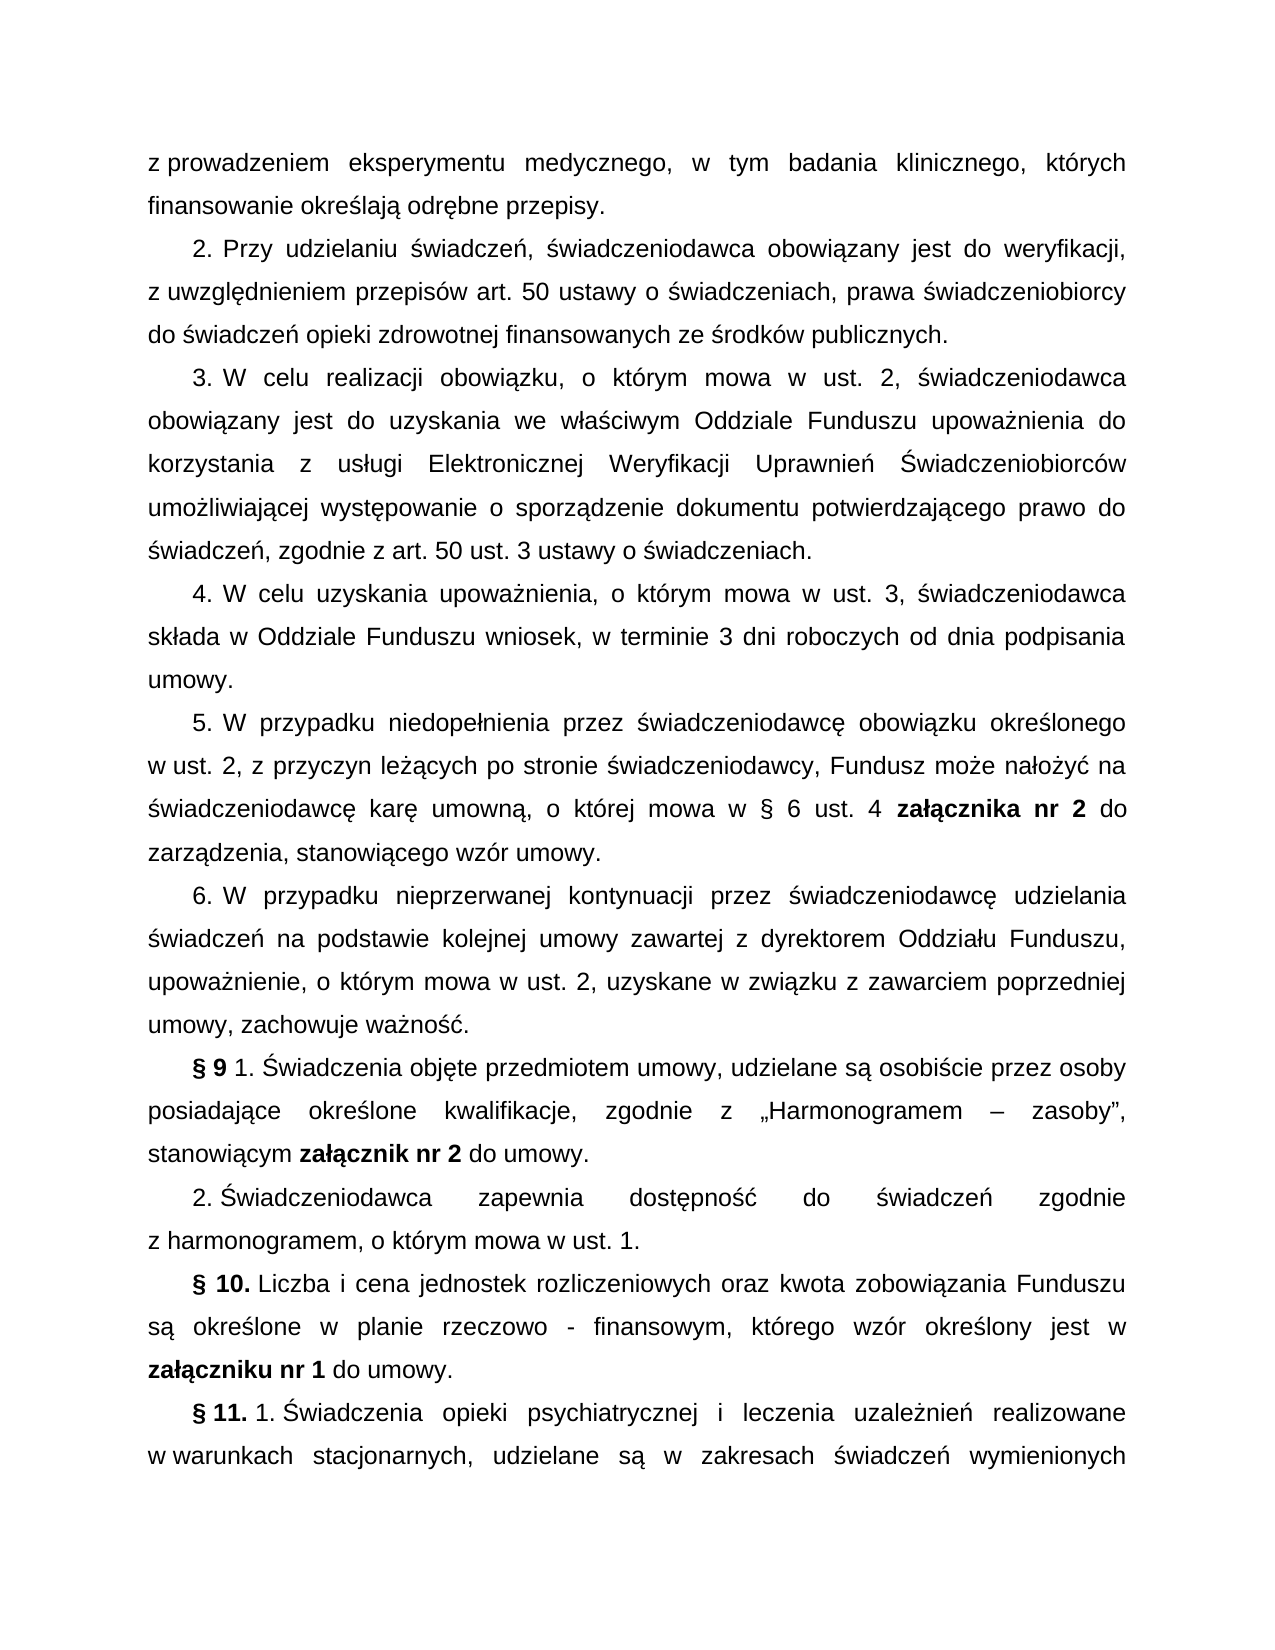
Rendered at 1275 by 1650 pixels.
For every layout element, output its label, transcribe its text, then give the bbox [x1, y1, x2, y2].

list W celu realizacji obowiązku, o którym mowa w ust. 2, świadczeniodawca obowiązany jest do uzyskania we właściwym Oddziale Funduszu upoważnienia do korzystania z usługi Elektronicznej Weryfikacji Uprawnień Świadczeniobiorców umożliwiającej występowanie o sporządzenie dokumentu potwierdzającego prawo do świadczeń, zgodnie z art. 50 ust. 3 ustawy o świadczeniach. [148, 363, 1127, 564]
list Przy udzielaniu świadczeń, świadczeniodawca obowiązany jest do weryfikacji, z uwzględnieniem przepisów art. 50 ustawy o świadczeniach, prawa świadczeniobiorcy do świadczeń opieki zdrowotnej finansowanych ze środków publicznych. [148, 234, 1127, 349]
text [148, 148, 1127, 219]
list W celu uzyskania upoważnienia, o którym mowa w ust. 3, świadczeniodawca składa w Oddziale Funduszu wniosek, w terminie 3 dni roboczych od dnia podpisania umowy. [148, 579, 1127, 694]
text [148, 1398, 1127, 1470]
list W przypadku niedopełnienia przez świadczeniodawcę obowiązku określonego w ust. 2, z przyczyn leżących po stronie świadczeniodawcy, Fundusz może nałożyć na świadczeniodawcę karę umowną, o której mowa w § 6 ust. 4 załącznika nr 2 do zarządzenia, stanowiącego wzór umowy. [148, 708, 1127, 866]
text § 9 1. Świadczenia objęte przedmiotem umowy, udzielane są osobiście przez osoby posiadające określone kwalifikacje, zgodnie z „Harmonogramem – zasoby”, stanowiącym załącznik nr 2 do umowy. [148, 1053, 1127, 1168]
text § 10. Liczba i cena jednostek rozliczeniowych oraz kwota zobowiązania Funduszu są określone w planie rzeczowo - finansowym, którego wzór określony jest w załączniku nr 1 do umowy. [148, 1269, 1127, 1384]
list W przypadku nieprzerwanej kontynuacji przez świadczeniodawcę udzielania świadczeń na podstawie kolejnej umowy zawartej z dyrektorem Oddziału Funduszu, upoważnienie, o którym mowa w ust. 2, uzyskane w związku z zawarciem poprzedniej umowy, zachowuje ważność. [148, 881, 1127, 1039]
text 2. Świadczeniodawca zapewnia dostępność do świadczeń zgodnie z harmonogramem, o którym mowa w ust. 1. [148, 1183, 1127, 1254]
